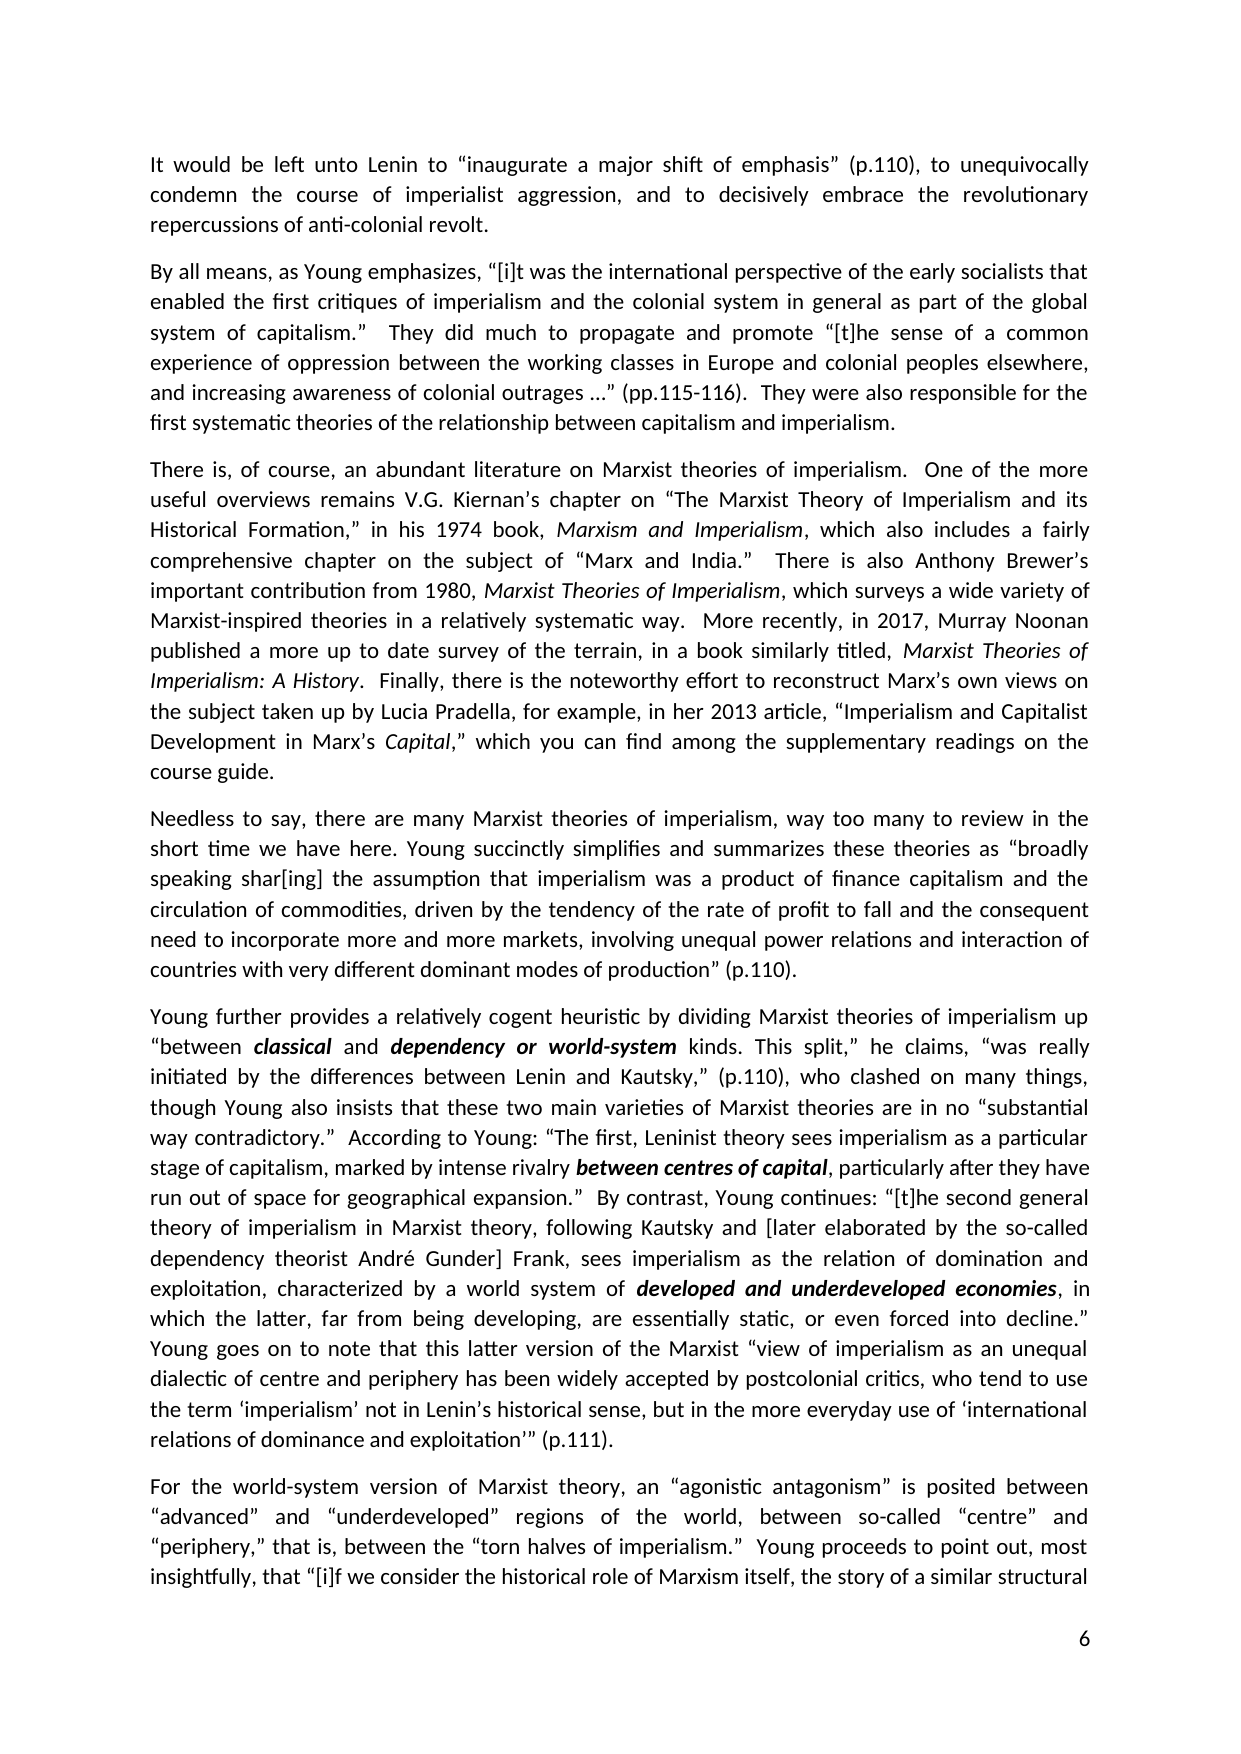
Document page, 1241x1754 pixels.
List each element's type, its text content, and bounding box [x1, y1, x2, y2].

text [150, 1472, 1090, 1591]
text Needless to say, there are many Marxist theories of imperialism, way too many to review in the short time we have here. Young succinctly simplifies and summarizes these theories as “broadly speaking shar[ing] the assumption that imperialism was a product of finance capitalism and the circulation of commodities, driven by the tendency of the rate of profit to fall and the consequent need to incorporate more and more markets, involving unequal power relations and interaction of countries with very different dominant modes of production” (p.110). [150, 804, 1090, 983]
text By all means, as Young emphasizes, “[i]t was the international perspective of the early socialists that enabled the first critiques of imperialism and the colonial system in general as part of the global system of capitalism.” They did much to propagate and promote “[t]he sense of a common experience of oppression between the working classes in Europe and colonial peoples elsewhere, and increasing awareness of colonial outrages …” (pp.115-116). They were also responsible for the first systematic theories of the relationship between capitalism and imperialism. [150, 257, 1090, 436]
text It would be left unto Lenin to “inaugurate a major shift of emphasis” (p.110), to unequivocally condemn the course of imperialist aggression, and to decisively embrace the revolutionary repercussions of anti-colonial revolt. [150, 150, 1090, 238]
text There is, of course, an abundant literature on Marxist theories of imperialism. One of the more useful overviews remains V.G. Kiernan’s chapter on “The Marxist Theory of Imperialism and its Historical Formation,” in his 1974 book, Marxism and Imperialism, which also includes a fairly comprehensive chapter on the subject of “Marx and India.” There is also Anthony Brewer’s important contribution from 1980, Marxist Theories of Imperialism, which surveys a wide variety of Marxist-inspired theories in a relatively systematic way. More recently, in 2017, Murray Noonan published a more up to date survey of the terrain, in a book similarly titled, Marxist Theories of Imperialism: A History. Finally, there is the noteworthy effort to reconstruct Marx’s own views on the subject taken up by Lucia Pradella, for example, in her 2013 article, “Imperialism and Capitalist Development in Marx’s Capital,” which you can find among the supplementary readings on the course guide. [150, 455, 1090, 785]
text Young further provides a relatively cogent heuristic by dividing Marxist theories of imperialism up “between classical and dependency or world-system kinds. This split,” he claims, “was really initiated by the differences between Lenin and Kautsky,” (p.110), who clashed on many things, though Young also insists that these two main varieties of Marxist theories are in no “substantial way contradictory.” According to Young: “The first, Leninist theory sees imperialism as a particular stage of capitalism, marked by intense rivalry between centres of capital, particularly after they have run out of space for geographical expansion.” By contrast, Young continues: “[t]he second general theory of imperialism in Marxist theory, following Kautsky and [later elaborated by the so-called dependency theorist André Gunder] Frank, sees imperialism as the relation of domination and exploitation, characterized by a world system of developed and underdeveloped economies, in which the latter, far from being developing, are essentially static, or even forced into decline.” Young goes on to note that this latter version of the Marxist “view of imperialism as an unequal dialectic of centre and periphery has been widely accepted by postcolonial critics, who tend to use the term ‘imperialism’ not in Lenin’s historical sense, but in the more everyday use of ‘international relations of dominance and exploitation’” (p.111). [150, 1002, 1090, 1453]
